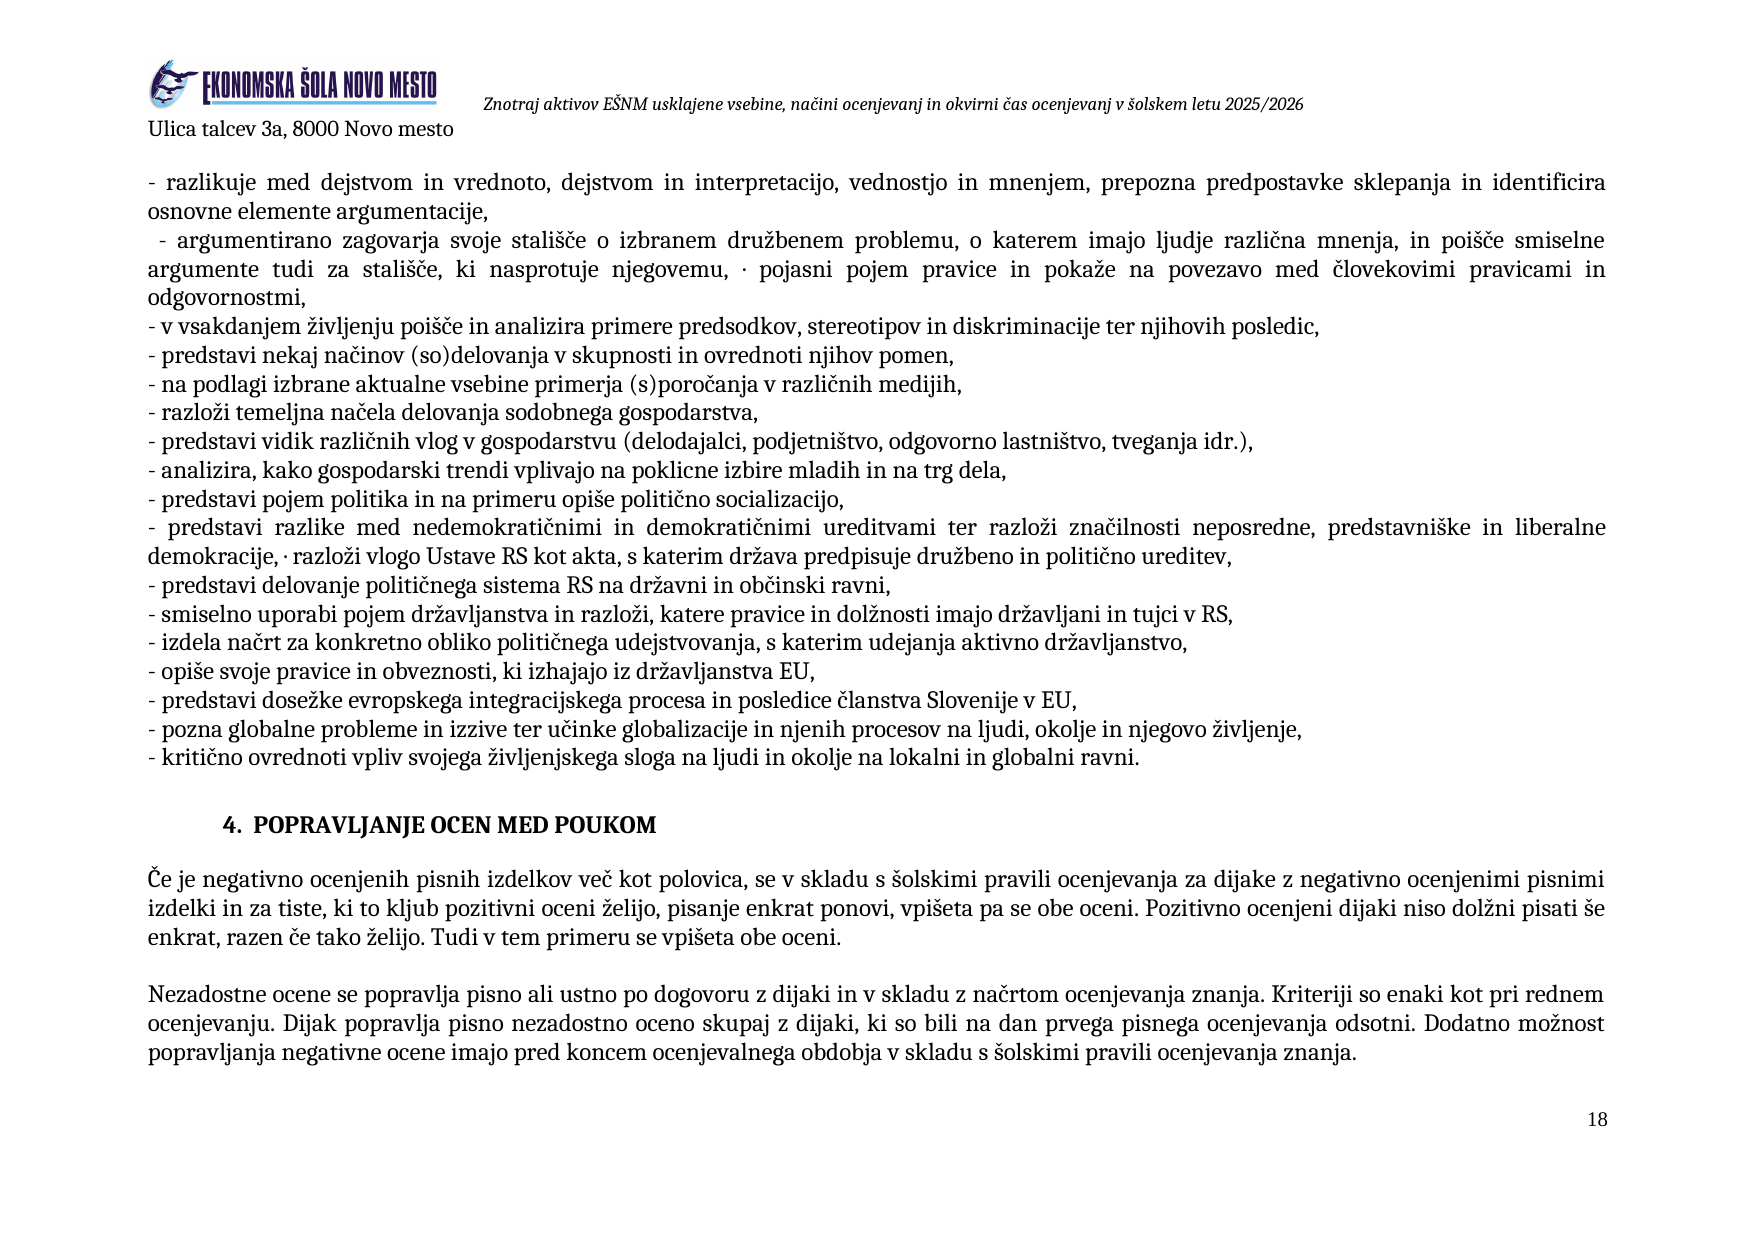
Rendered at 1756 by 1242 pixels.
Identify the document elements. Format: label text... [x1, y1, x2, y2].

text - argumentirano zagovarja svoje stališče o izbranem družbenem problemu, o katerem imajo ljudje različna mnenja, in poišče smiselne argumente tudi za stališče, ki nasprotuje njegovemu, · pojasni pojem pravice in pokaže na povezavo med človekovimi pravicami in odgovornostmi, [148, 226, 1608, 312]
text 4. POPRAVLJANJE OCEN MED POUKOM [223, 811, 1608, 840]
text - predstavi delovanje političnega sistema RS na državni in občinski ravni, [148, 571, 1608, 599]
text - predstavi razlike med nedemokratičnimi in demokratičnimi ureditvami ter razloži značilnosti neposredne, predstavniške in liberalne demokracije, · razloži vlogo Ustave RS kot akta, s katerim država predpisuje družbeno in politično ureditev, [148, 513, 1608, 571]
text - razloži temeljna načela delovanja sodobnega gospodarstva, [148, 398, 1608, 427]
text - v vsakdanjem življenju poišče in analizira primere predsodkov, stereotipov in diskriminacije ter njihovih posledic, [148, 312, 1608, 341]
text - na podlagi izbrane aktualne vsebine primerja (s)poročanja v različnih medijih, [148, 369, 1608, 398]
text Če je negativno ocenjenih pisnih izdelkov več kot polovica, se v skladu s šolskimi pravili ocenjevanja za dijake z negativno ocenjenimi pisnimi izdelki in za tiste, ki to kljub pozitivni oceni želijo, pisanje enkrat ponovi, vpišeta pa se obe oceni. Pozitivno ocenjeni dijaki niso dolžni pisati še enkrat, razen če tako želijo. Tudi v tem primeru se vpišeta obe oceni. [148, 865, 1608, 951]
text - predstavi nekaj načinov (so)delovanja v skupnosti in ovrednoti njihov pomen, [148, 341, 1608, 369]
text - predstavi dosežke evropskega integracijskega procesa in posledice članstva Slovenije v EU, [148, 686, 1608, 714]
text Nezadostne ocene se popravlja pisno ali ustno po dogovoru z dijaki in v skladu z načrtom ocenjevanja znanja. Kriteriji so enaki kot pri rednem ocenjevanju. Dijak popravlja pisno nezadostno oceno skupaj z dijaki, ki so bili na dan prvega pisnega ocenjevanja odsotni. Dodatno možnost popravljanja negativne ocene imajo pred koncem ocenjevalnega obdobja v skladu s šolskimi pravili ocenjevanja znanja. [148, 980, 1608, 1066]
text - opiše svoje pravice in obveznosti, ki izhajajo iz državljanstva EU, [148, 657, 1608, 686]
text - kritično ovrednoti vpliv svojega življenjskega sloga na ljudi in okolje na lokalni in globalni ravni. [148, 743, 1608, 772]
text - predstavi pojem politika in na primeru opiše politično socializacijo, [148, 484, 1608, 513]
text - analizira, kako gospodarski trendi vplivajo na poklicne izbire mladih in na trg dela, [148, 456, 1608, 484]
text - izdela načrt za konkretno obliko političnega udejstvovanja, s katerim udejanja aktivno državljanstvo, [148, 628, 1608, 657]
text - predstavi vidik različnih vlog v gospodarstvu (delodajalci, podjetništvo, odgovorno lastništvo, tveganja idr.), [148, 427, 1608, 456]
text - smiselno uporabi pojem državljanstva in razloži, katere pravice in dolžnosti imajo državljani in tujci v RS, [148, 599, 1608, 628]
text - razlikuje med dejstvom in vrednoto, dejstvom in interpretacijo, vednostjo in mnenjem, prepozna predpostavke sklepanja in identificira osnovne elemente argumentacije, [148, 168, 1608, 226]
text - pozna globalne probleme in izzive ter učinke globalizacije in njenih procesov na ljudi, okolje in njegovo življenje, [148, 714, 1608, 743]
picture [147, 58, 439, 111]
